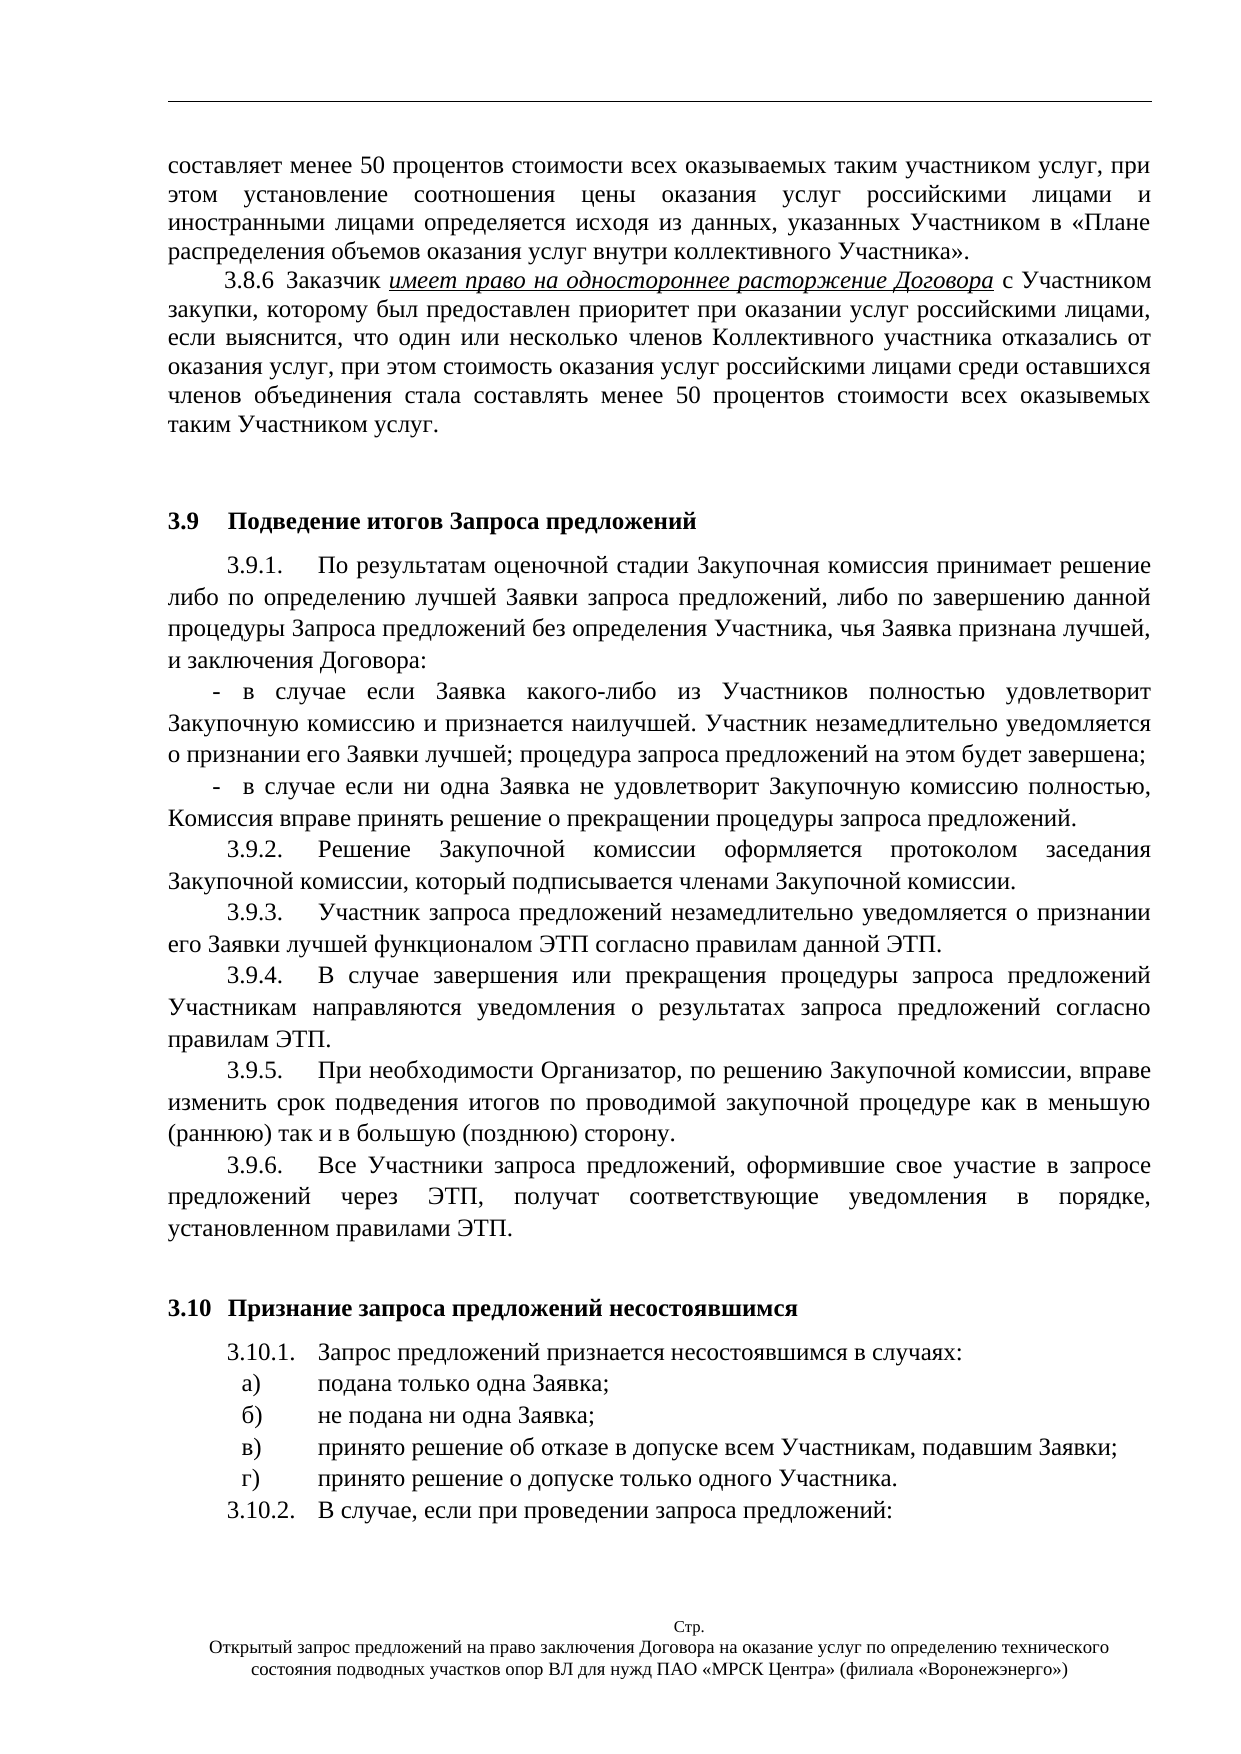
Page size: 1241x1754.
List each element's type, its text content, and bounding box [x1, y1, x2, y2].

list в случае если ни одна Заявка не удовлетворит Закупочную комиссию полностью, Комиссия вправе принять решение о прекращении процедуры запроса предложений. [168, 771, 1152, 831]
list Решение Закупочной комиссии оформляется протоколом заседания Закупочной комиссии, который подписывается членами Закупочной комиссии. [168, 834, 1152, 894]
subtitle Признание запроса предложений несостоявшимся [168, 1293, 1152, 1322]
list В случае, если при проведении запроса предложений: [168, 1495, 1152, 1523]
list По результатам оценочной стадии Закупочная комиссия принимает решение либо по определению лучшей Заявки запроса предложений, либо по завершению данной процедуры Запроса предложений без определения Участника, чья Заявка признана лучшей, и заключения Договора: [168, 550, 1152, 674]
list в случае если Заявка какого-либо из Участников полностью удовлетворит Закупочную комиссию и признается наилучшей. Участник незамедлительно уведомляется о признании его Заявки лучшей; процедура запроса предложений на этом будет завершена; [168, 676, 1152, 768]
list Участник запроса предложений незамедлительно уведомляется о признании его Заявки лучшей функционалом ЭТП согласно правилам данной ЭТП. [168, 897, 1152, 958]
list Заказчик имеет право на одностороннее расторжение Договора с Участником закупки, которому был предоставлен приоритет при оказании услуг российскими лицами, если выяснится, что один или несколько членов Коллективного участника отказались от оказания услуг, при этом стоимость оказания услуг российскими лицами среди оставшихся членов объединения стала составлять менее 50 процентов стоимости всех оказывемых таким Участником услуг. [168, 265, 1152, 437]
list Все Участники запроса предложений, оформившие свое участие в запросе предложений через ЭТП, получат соответствующие уведомления в порядке, установленном правилами ЭТП. [168, 1150, 1152, 1242]
list Запрос предложений признается несостоявшимся в случаях: [168, 1337, 1152, 1366]
list не подана ни одна Заявка; [168, 1400, 1152, 1429]
list В случае завершения или прекращения процедуры запроса предложений Участникам направляются уведомления о результатах запроса предложений согласно правилам ЭТП. [168, 961, 1152, 1052]
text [168, 150, 1152, 265]
list При необходимости Организатор, по решению Закупочной комиссии, вправе изменить срок подведения итогов по проводимой закупочной процедуре как в меньшую (раннюю) так и в большую (позднюю) сторону. [168, 1055, 1152, 1147]
list принято решение о допуске только одного Участника. [168, 1463, 1152, 1492]
list подана только одна Заявка; [168, 1368, 1152, 1397]
subtitle Подведение итогов Запроса предложений [168, 506, 1152, 535]
list принято решение об отказе в допуске всем Участникам, подавшим Заявки; [168, 1432, 1152, 1460]
